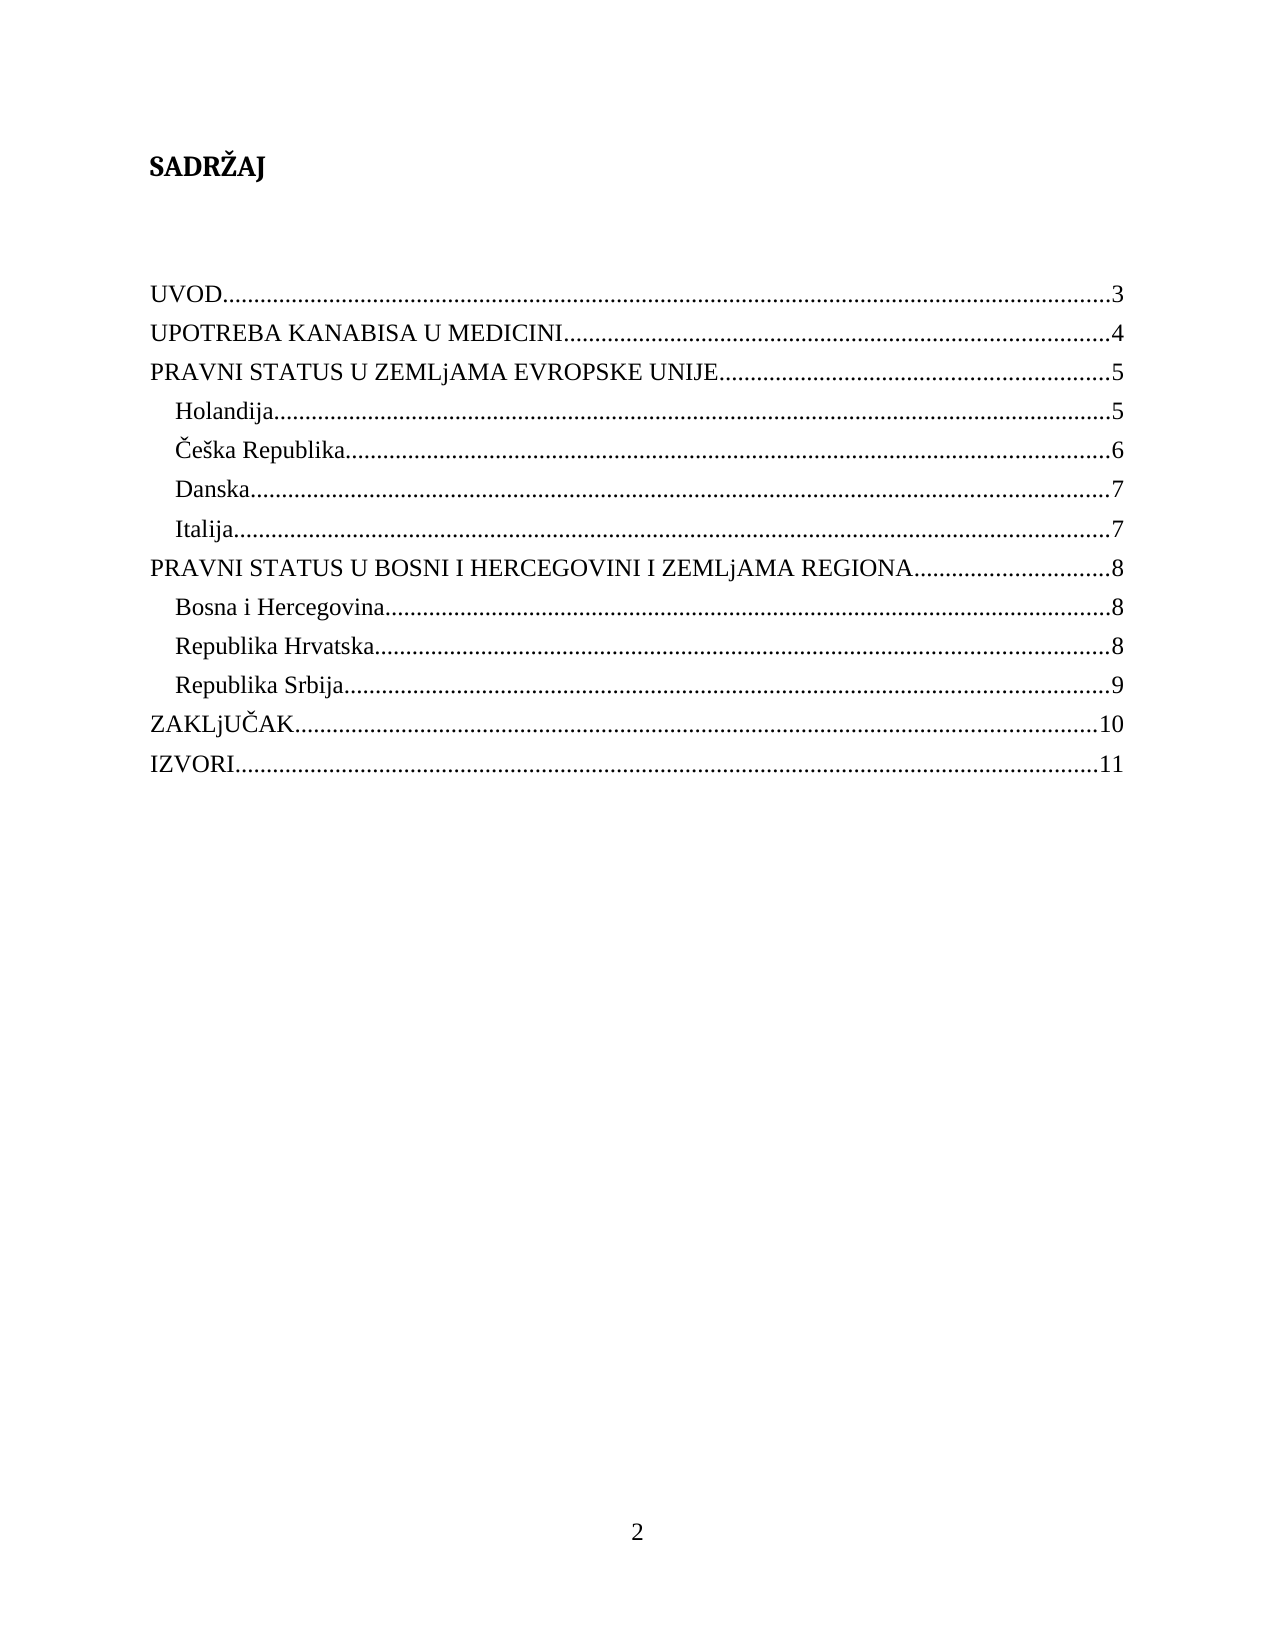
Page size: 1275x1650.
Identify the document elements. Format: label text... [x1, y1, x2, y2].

text SADRŽAJ [150, 150, 1125, 183]
